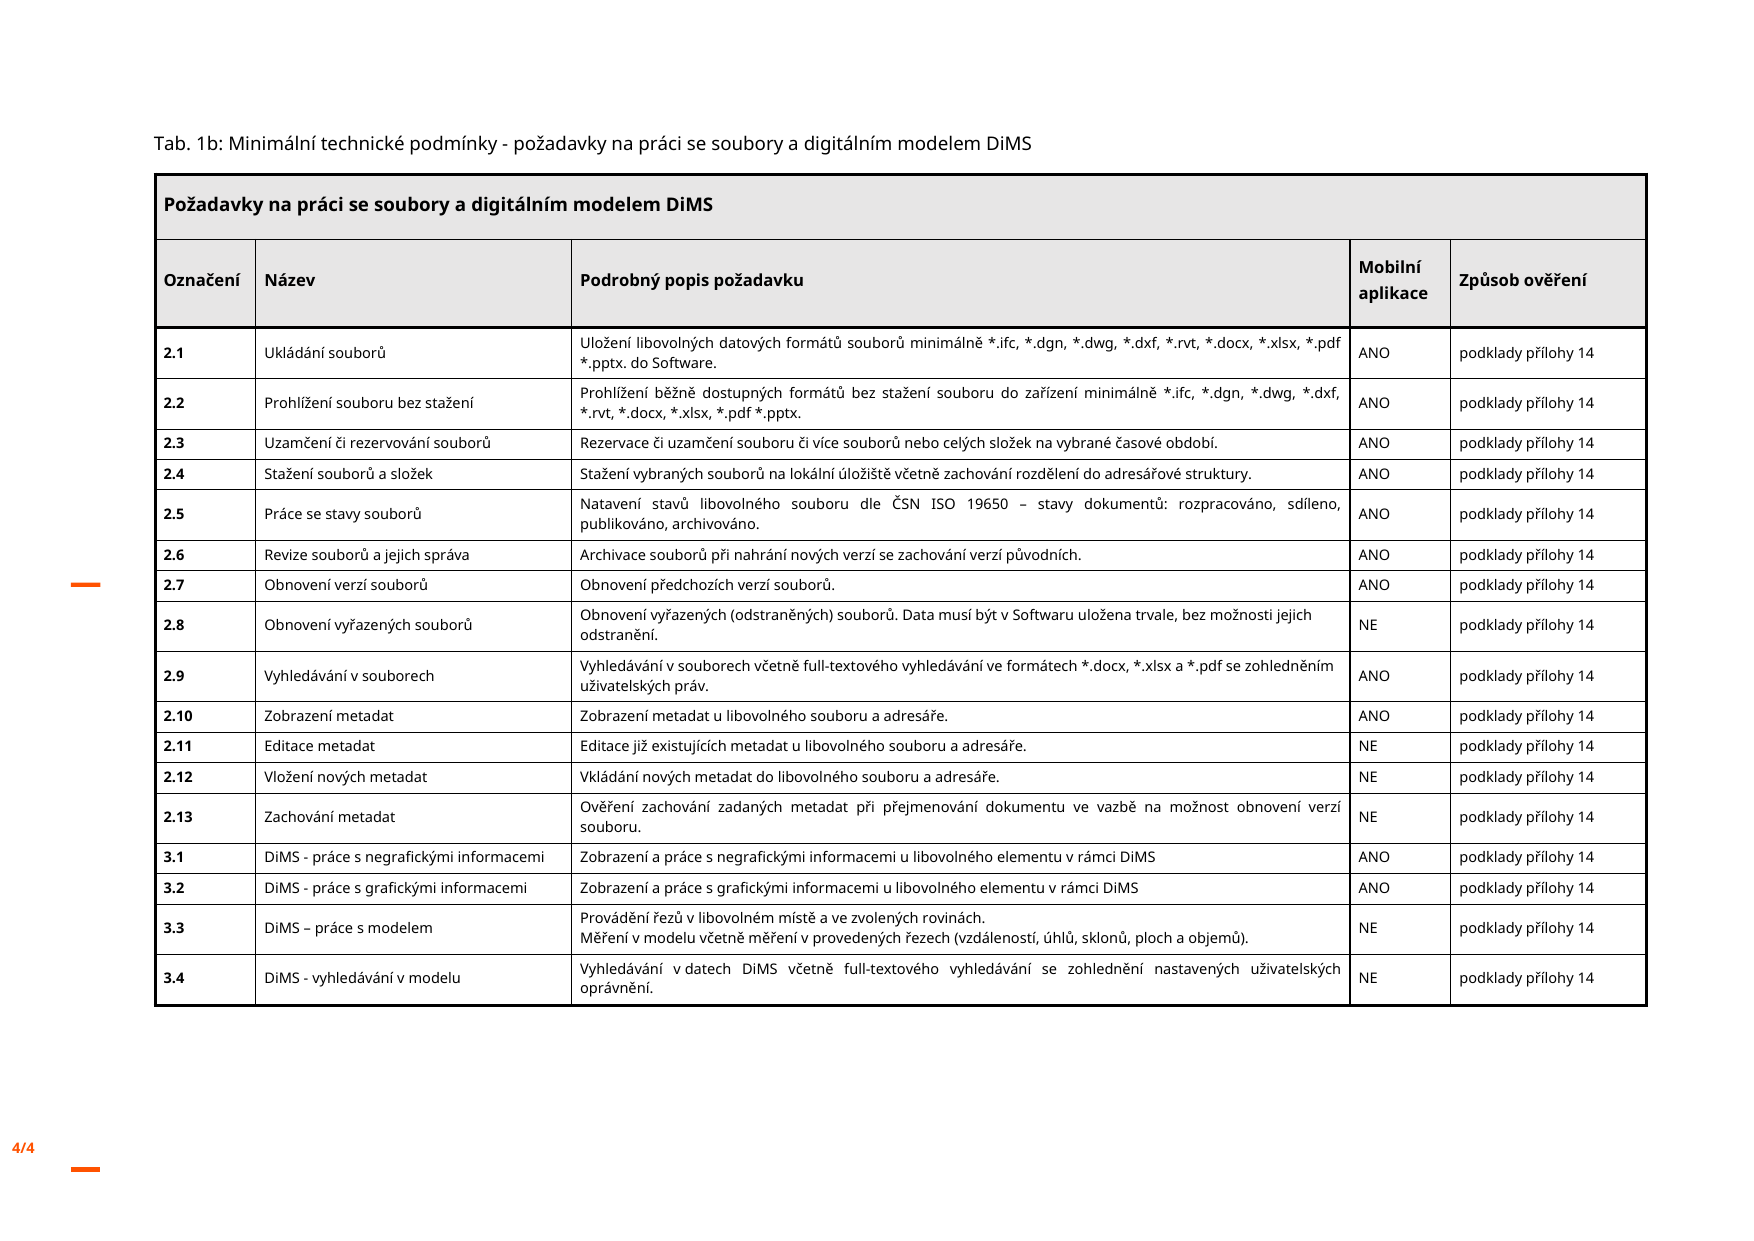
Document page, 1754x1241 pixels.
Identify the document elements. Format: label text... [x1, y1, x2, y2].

table_cell Vyhledávání v datech DiMS včetně full-textového vyhledávání se zohlednění nastavených uživatelských oprávnění. [572, 955, 1349, 1004]
table_cell Práce se stavy souborů [256, 490, 571, 540]
table_cell podklady přílohy 14 [1451, 379, 1645, 428]
table_cell Ověření zachování zadaných metadat při přejmenování dokumentu ve vazbě na možnost obnovení verzí souboru. [572, 794, 1349, 843]
table_cell podklady přílohy 14 [1451, 329, 1645, 378]
table_cell 2.2 [157, 379, 255, 428]
table_cell 3.4 [157, 955, 255, 1004]
table_cell ANO [1351, 460, 1450, 489]
table_cell podklady přílohy 14 [1451, 490, 1645, 540]
table_cell podklady přílohy 14 [1451, 652, 1645, 701]
table_cell Uzamčení či rezervování souborů [256, 430, 571, 459]
table_cell 2.5 [157, 490, 255, 540]
table_cell Zobrazení metadat u libovolného souboru a adresáře. [572, 702, 1349, 732]
table_cell podklady přílohy 14 [1451, 794, 1645, 843]
table_cell Vyhledávání v souborech [256, 652, 571, 701]
table_cell Ukládání souborů [256, 329, 571, 378]
table_cell 2.4 [157, 460, 255, 489]
table_cell Natavení stavů libovolného souboru dle ČSN ISO 19650 – stavy dokumentů: rozpracováno, sdíleno, publikováno, archivováno. [572, 490, 1349, 540]
table_cell ANO [1351, 652, 1450, 701]
table_cell podklady přílohy 14 [1451, 844, 1645, 873]
table_cell Rezervace či uzamčení souboru či více souborů nebo celých složek na vybrané časové období. [572, 430, 1349, 459]
table_cell DiMS – práce s modelem [256, 905, 571, 954]
table_cell 2.13 [157, 794, 255, 843]
table_cell Vložení nových metadat [256, 763, 571, 792]
table_cell Prohlížení běžně dostupných formátů bez stažení souboru do zařízení minimálně *.ifc, *.dgn, *.dwg, *.dxf, *.rvt, *.docx, *.xlsx, *.pdf *.pptx. [572, 379, 1349, 428]
table_cell 2.12 [157, 763, 255, 792]
table_cell Stažení souborů a složek [256, 460, 571, 489]
table_cell 2.9 [157, 652, 255, 701]
table_cell Podrobný popis požadavku [572, 240, 1349, 326]
table_cell 3.1 [157, 844, 255, 873]
table_cell Editace již existujících metadat u libovolného souboru a adresáře. [572, 733, 1349, 762]
table_cell podklady přílohy 14 [1451, 874, 1645, 903]
table_cell podklady přílohy 14 [1451, 541, 1645, 570]
table_cell Uložení libovolných datových formátů souborů minimálně *.ifc, *.dgn, *.dwg, *.dxf, *.rvt, *.docx, *.xlsx, *.pdf *.pptx. do Software. [572, 329, 1349, 378]
table_cell ANO [1351, 490, 1450, 540]
table_cell DiMS - vyhledávání v modelu [256, 955, 571, 1004]
table_cell Způsob ověření [1451, 240, 1645, 326]
table_cell podklady přílohy 14 [1451, 430, 1645, 459]
table_cell Mobilní aplikace [1351, 240, 1450, 326]
table_cell Obnovení vyřazených souborů [256, 602, 571, 651]
table_cell Stažení vybraných souborů na lokální úložiště včetně zachování rozdělení do adresářové struktury. [572, 460, 1349, 489]
table_cell podklady přílohy 14 [1451, 763, 1645, 792]
table_cell Prohlížení souboru bez stažení [256, 379, 571, 428]
table_cell podklady přílohy 14 [1451, 905, 1645, 954]
table_cell NE [1351, 602, 1450, 651]
table_cell ANO [1351, 702, 1450, 732]
table_cell Zobrazení metadat [256, 702, 571, 732]
table_cell ANO [1351, 430, 1450, 459]
table_cell 2.7 [157, 571, 255, 601]
table_cell 2.3 [157, 430, 255, 459]
table_cell Archivace souborů při nahrání nových verzí se zachování verzí původních. [572, 541, 1349, 570]
table_cell podklady přílohy 14 [1451, 733, 1645, 762]
table_cell Obnovení vyřazených (odstraněných) souborů. Data musí být v Softwaru uložena trvale, bez možnosti jejich odstranění. [572, 602, 1349, 651]
table_cell Vyhledávání v souborech včetně full-textového vyhledávání ve formátech *.docx, *.xlsx a *.pdf se zohledněním uživatelských práv. [572, 652, 1349, 701]
table_cell Zobrazení a práce s negrafickými informacemi u libovolného elementu v rámci DiMS [572, 844, 1349, 873]
table_cell podklady přílohy 14 [1451, 702, 1645, 732]
table_cell NE [1351, 955, 1450, 1004]
table_cell Zobrazení a práce s grafickými informacemi u libovolného elementu v rámci DiMS [572, 874, 1349, 903]
table_cell DiMS - práce s grafickými informacemi [256, 874, 571, 903]
table_cell 2.6 [157, 541, 255, 570]
table_cell ANO [1351, 379, 1450, 428]
table_cell Provádění řezů v libovolném místě a ve zvolených rovinách. Měření v modelu včetně měření v provedených řezech (vzdáleností, úhlů, sklonů, ploch a objemů). [572, 905, 1349, 954]
table_cell 3.2 [157, 874, 255, 903]
table_cell Revize souborů a jejich správa [256, 541, 571, 570]
table_cell 2.8 [157, 602, 255, 651]
table_cell DiMS - práce s negrafickými informacemi [256, 844, 571, 873]
table_cell NE [1351, 794, 1450, 843]
table_cell ANO [1351, 571, 1450, 601]
table_cell 2.11 [157, 733, 255, 762]
table_cell Obnovení verzí souborů [256, 571, 571, 601]
table_cell Název [256, 240, 571, 326]
table_cell 2.1 [157, 329, 255, 378]
table_cell Obnovení předchozích verzí souborů. [572, 571, 1349, 601]
table_cell Editace metadat [256, 733, 571, 762]
table_cell ANO [1351, 541, 1450, 570]
table_cell podklady přílohy 14 [1451, 955, 1645, 1004]
table_cell ANO [1351, 844, 1450, 873]
table_cell ANO [1351, 329, 1450, 378]
table_cell NE [1351, 905, 1450, 954]
table_cell Označení [157, 240, 255, 326]
table_header Požadavky na práci se soubory a digitálním modelem DiMS [157, 176, 1645, 239]
table_cell NE [1351, 733, 1450, 762]
table_cell Zachování metadat [256, 794, 571, 843]
table_cell Vkládání nových metadat do libovolného souboru a adresáře. [572, 763, 1349, 792]
table_cell 2.10 [157, 702, 255, 732]
table_cell ANO [1351, 874, 1450, 903]
text Tab. 1b: Minimální technické podmínky - požadavky na práci se soubory a digitálním modelem DiMS [153, 131, 1645, 156]
table_cell NE [1351, 763, 1450, 792]
table_cell podklady přílohy 14 [1451, 571, 1645, 601]
table_cell podklady přílohy 14 [1451, 460, 1645, 489]
table_cell 3.3 [157, 905, 255, 954]
table_cell podklady přílohy 14 [1451, 602, 1645, 651]
